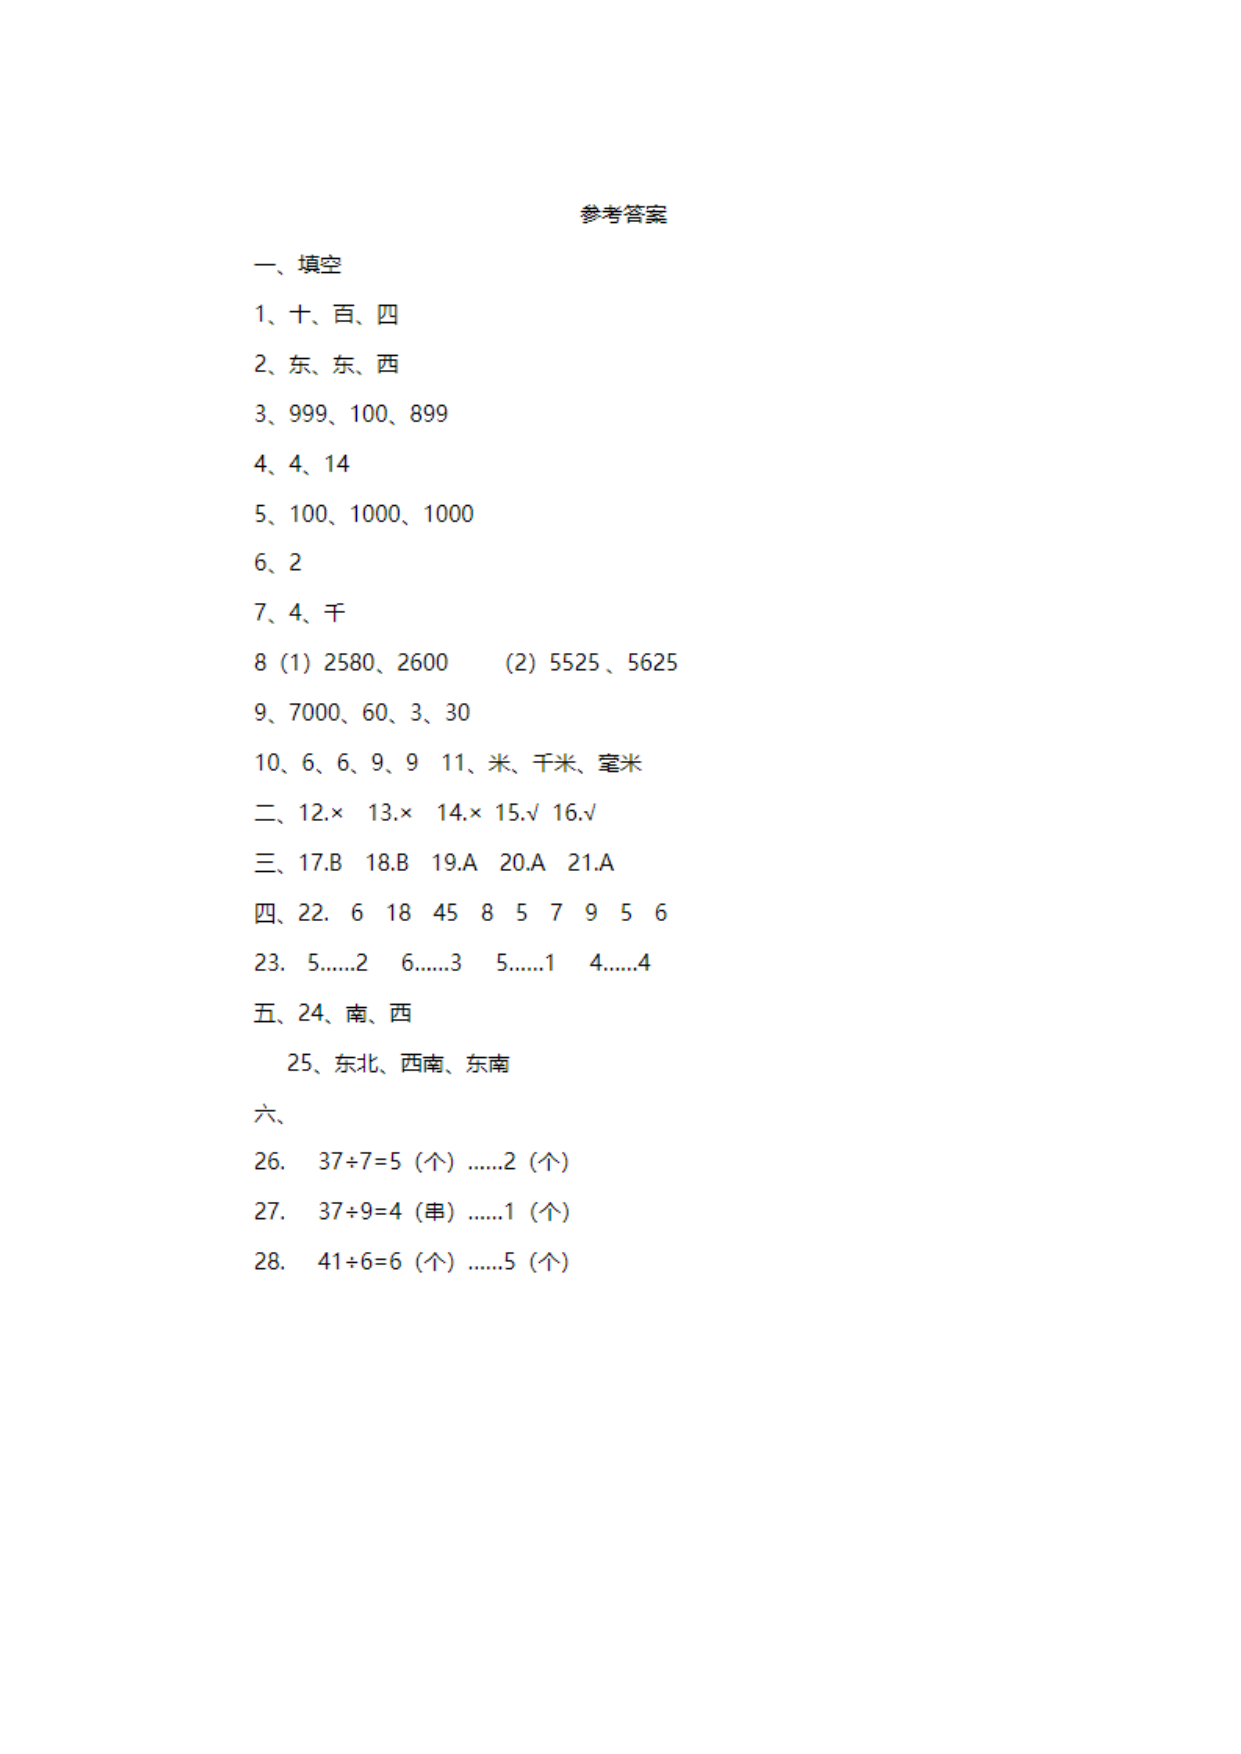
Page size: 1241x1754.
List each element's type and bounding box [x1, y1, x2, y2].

picture [187, 162, 888, 1362]
